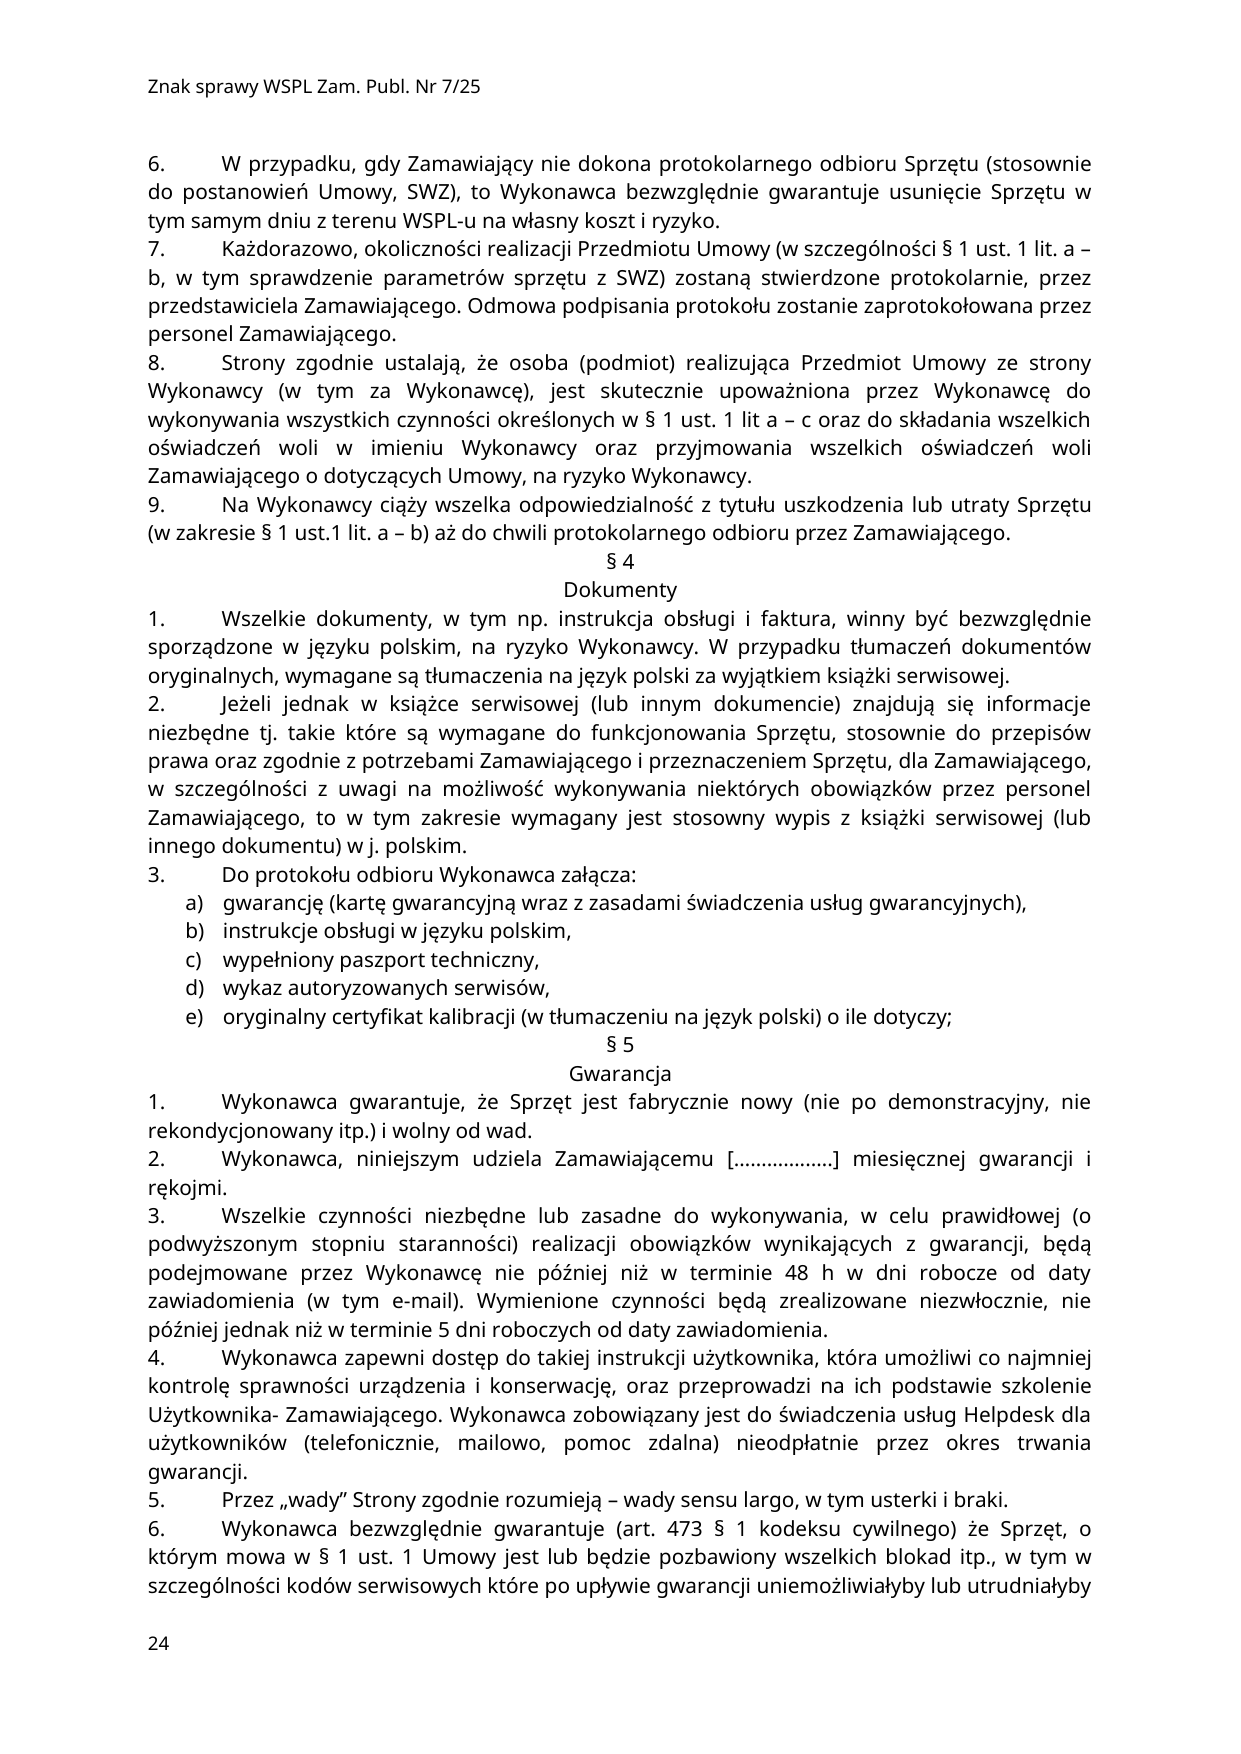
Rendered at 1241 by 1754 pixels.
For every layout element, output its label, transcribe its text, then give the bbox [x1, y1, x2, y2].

text § 4 [148, 547, 1093, 575]
list wykaz autoryzowanych serwisów, [185, 973, 1093, 1002]
text § 5 [148, 1030, 1093, 1059]
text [148, 1514, 1093, 1599]
text 2. Jeżeli jednak w książce serwisowej (lub innym dokumencie) znajdują się informacje niezbędne tj. takie które są wymagane do funkcjonowania Sprzętu, stosownie do przepisów prawa oraz zgodnie z potrzebami Zamawiającego i przeznaczeniem Sprzętu, dla Zamawiającego, w szczególności z uwagi na możliwość wykonywania niektórych obowiązków przez personel Zamawiającego, to w tym zakresie wymagany jest stosowny wypis z książki serwisowej (lub innego dokumentu) w j. polskim. [148, 689, 1093, 860]
text 3. Do protokołu odbioru Wykonawca załącza: [148, 860, 1093, 888]
text 3. Wszelkie czynności niezbędne lub zasadne do wykonywania, w celu prawidłowej (o podwyższonym stopniu staranności) realizacji obowiązków wynikających z gwarancji, będą podejmowane przez Wykonawcę nie później niż w terminie 48 h w dni robocze od daty zawiadomienia (w tym e-mail). Wymienione czynności będą zrealizowane niezwłocznie, nie później jednak niż w terminie 5 dni roboczych od daty zawiadomienia. [148, 1201, 1093, 1343]
text 7. Każdorazowo, okoliczności realizacji Przedmiotu Umowy (w szczególności § 1 ust. 1 lit. a –b, w tym sprawdzenie parametrów sprzętu z SWZ) zostaną stwierdzone protokolarnie, przez przedstawiciela Zamawiającego. Odmowa podpisania protokołu zostanie zaprotokołowana przez personel Zamawiającego. [148, 234, 1093, 348]
text 9. Na Wykonawcy ciąży wszelka odpowiedzialność z tytułu uszkodzenia lub utraty Sprzętu (w zakresie § 1 ust.1 lit. a – b) aż do chwili protokolarnego odbioru przez Zamawiającego. [148, 490, 1093, 547]
text 1. Wszelkie dokumenty, w tym np. instrukcja obsługi i faktura, winny być bezwzględnie sporządzone w języku polskim, na ryzyko Wykonawcy. W przypadku tłumaczeń dokumentów oryginalnych, wymagane są tłumaczenia na język polski za wyjątkiem książki serwisowej. [148, 604, 1093, 689]
text 1. Wykonawca gwarantuje, że Sprzęt jest fabrycznie nowy (nie po demonstracyjny, nie rekondycjonowany itp.) i wolny od wad. [148, 1087, 1093, 1144]
text Dokumenty [148, 575, 1093, 604]
list instrukcje obsługi w języku polskim, [185, 917, 1093, 945]
list gwarancję (kartę gwarancyjną wraz z zasadami świadczenia usług gwarancyjnych), [185, 888, 1093, 917]
text 4. Wykonawca zapewni dostęp do takiej instrukcji użytkownika, która umożliwi co najmniej kontrolę sprawności urządzenia i konserwację, oraz przeprowadzi na ich podstawie szkolenie Użytkownika- Zamawiającego. Wykonawca zobowiązany jest do świadczenia usług Helpdesk dla użytkowników (telefonicznie, mailowo, pomoc zdalna) nieodpłatnie przez okres trwania gwarancji. [148, 1343, 1093, 1485]
text Gwarancja [148, 1059, 1093, 1087]
text 6. W przypadku, gdy Zamawiający nie dokona protokolarnego odbioru Sprzętu (stosownie do postanowień Umowy, SWZ), to Wykonawca bezwzględnie gwarantuje usunięcie Sprzętu w tym samym dniu z terenu WSPL-u na własny koszt i ryzyko. [148, 149, 1093, 234]
text 8. Strony zgodnie ustalają, że osoba (podmiot) realizująca Przedmiot Umowy ze strony Wykonawcy (w tym za Wykonawcę), jest skutecznie upoważniona przez Wykonawcę do wykonywania wszystkich czynności określonych w § 1 ust. 1 lit a – c oraz do składania wszelkich oświadczeń woli w imieniu Wykonawcy oraz przyjmowania wszelkich oświadczeń woli Zamawiającego o dotyczących Umowy, na ryzyko Wykonawcy. [148, 348, 1093, 490]
text 5. Przez „wady” Strony zgodnie rozumieją – wady sensu largo, w tym usterki i braki. [148, 1485, 1093, 1514]
list oryginalny certyfikat kalibracji (w tłumaczeniu na język polski) o ile dotyczy; [185, 1002, 1093, 1030]
list wypełniony paszport techniczny, [185, 945, 1093, 973]
text 2. Wykonawca, niniejszym udziela Zamawiającemu […………..….] miesięcznej gwarancji i rękojmi. [148, 1144, 1093, 1201]
